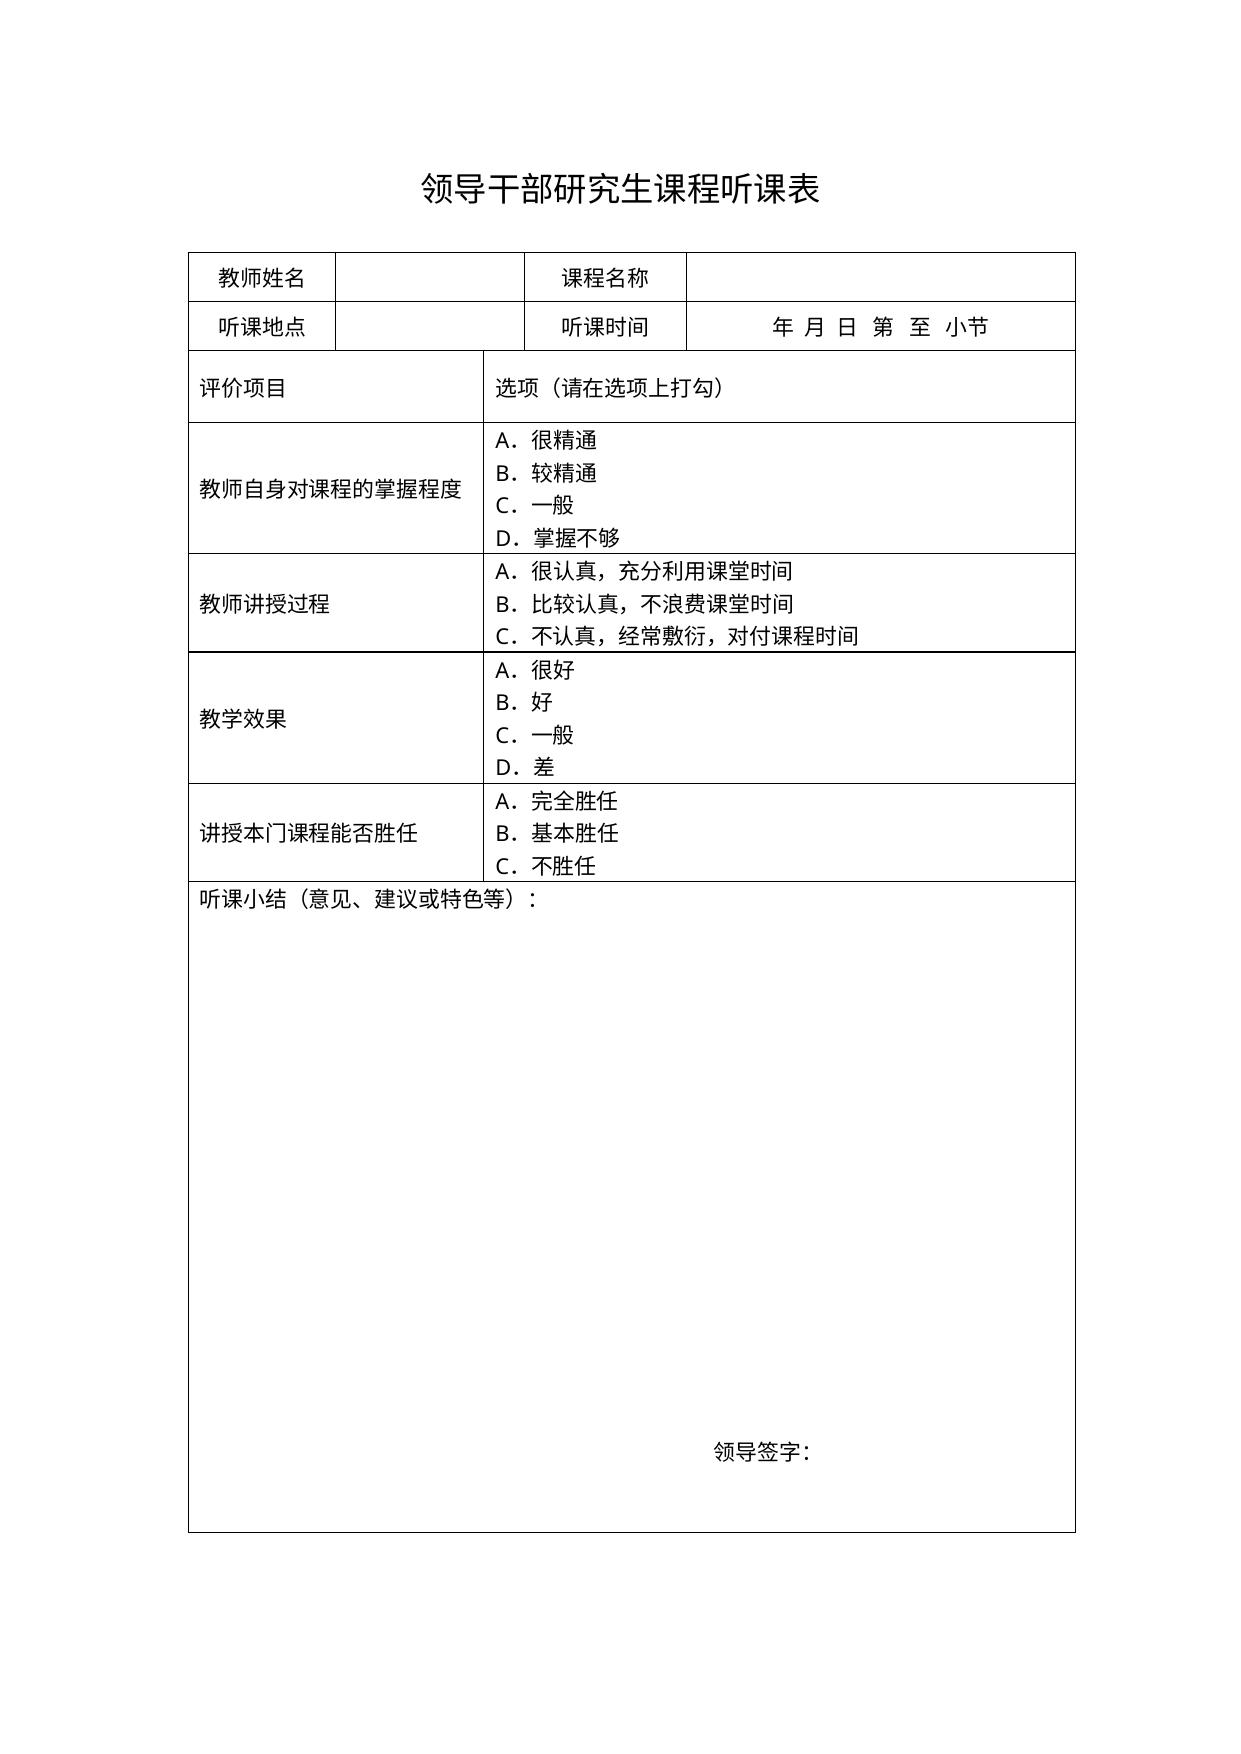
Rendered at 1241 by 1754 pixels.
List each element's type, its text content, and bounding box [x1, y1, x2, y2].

table_cell 教师讲授过程 [189, 554, 483, 651]
table_cell 选项（请在选项上打勾） [484, 351, 1075, 422]
table_cell [336, 302, 524, 350]
table_cell A．很认真，充分利用课堂时间 B．比较认真，不浪费课堂时间 C．不认真，经常敷衍，对付课程时间 [484, 554, 1075, 651]
table_header 课程名称 [525, 253, 686, 301]
table_cell 讲授本门课程能否胜任 [189, 784, 483, 881]
text 领导干部研究生课程听课表 [187, 154, 1053, 219]
table_cell 评价项目 [189, 351, 483, 422]
table_cell 听课地点 [189, 302, 335, 350]
table_cell 听课时间 [525, 302, 686, 350]
table_cell 听课小结（意见、建议或特色等）： 领导签字： [189, 882, 1075, 1532]
table_header [336, 253, 524, 301]
table_header [687, 253, 1075, 301]
table_cell A．很精通 B．较精通 C．一般 D．掌握不够 [484, 423, 1075, 553]
table_cell A．完全胜任 B．基本胜任 C．不胜任 [484, 784, 1075, 881]
table_cell 教师自身对课程的掌握程度 [189, 423, 483, 553]
table_header 教师姓名 [189, 253, 335, 301]
table_cell 教学效果 [189, 653, 483, 782]
table_cell A．很好 B．好 C．一般 D．差 [484, 653, 1075, 782]
table_cell 年 月 日 第 至 小节 [687, 302, 1075, 350]
